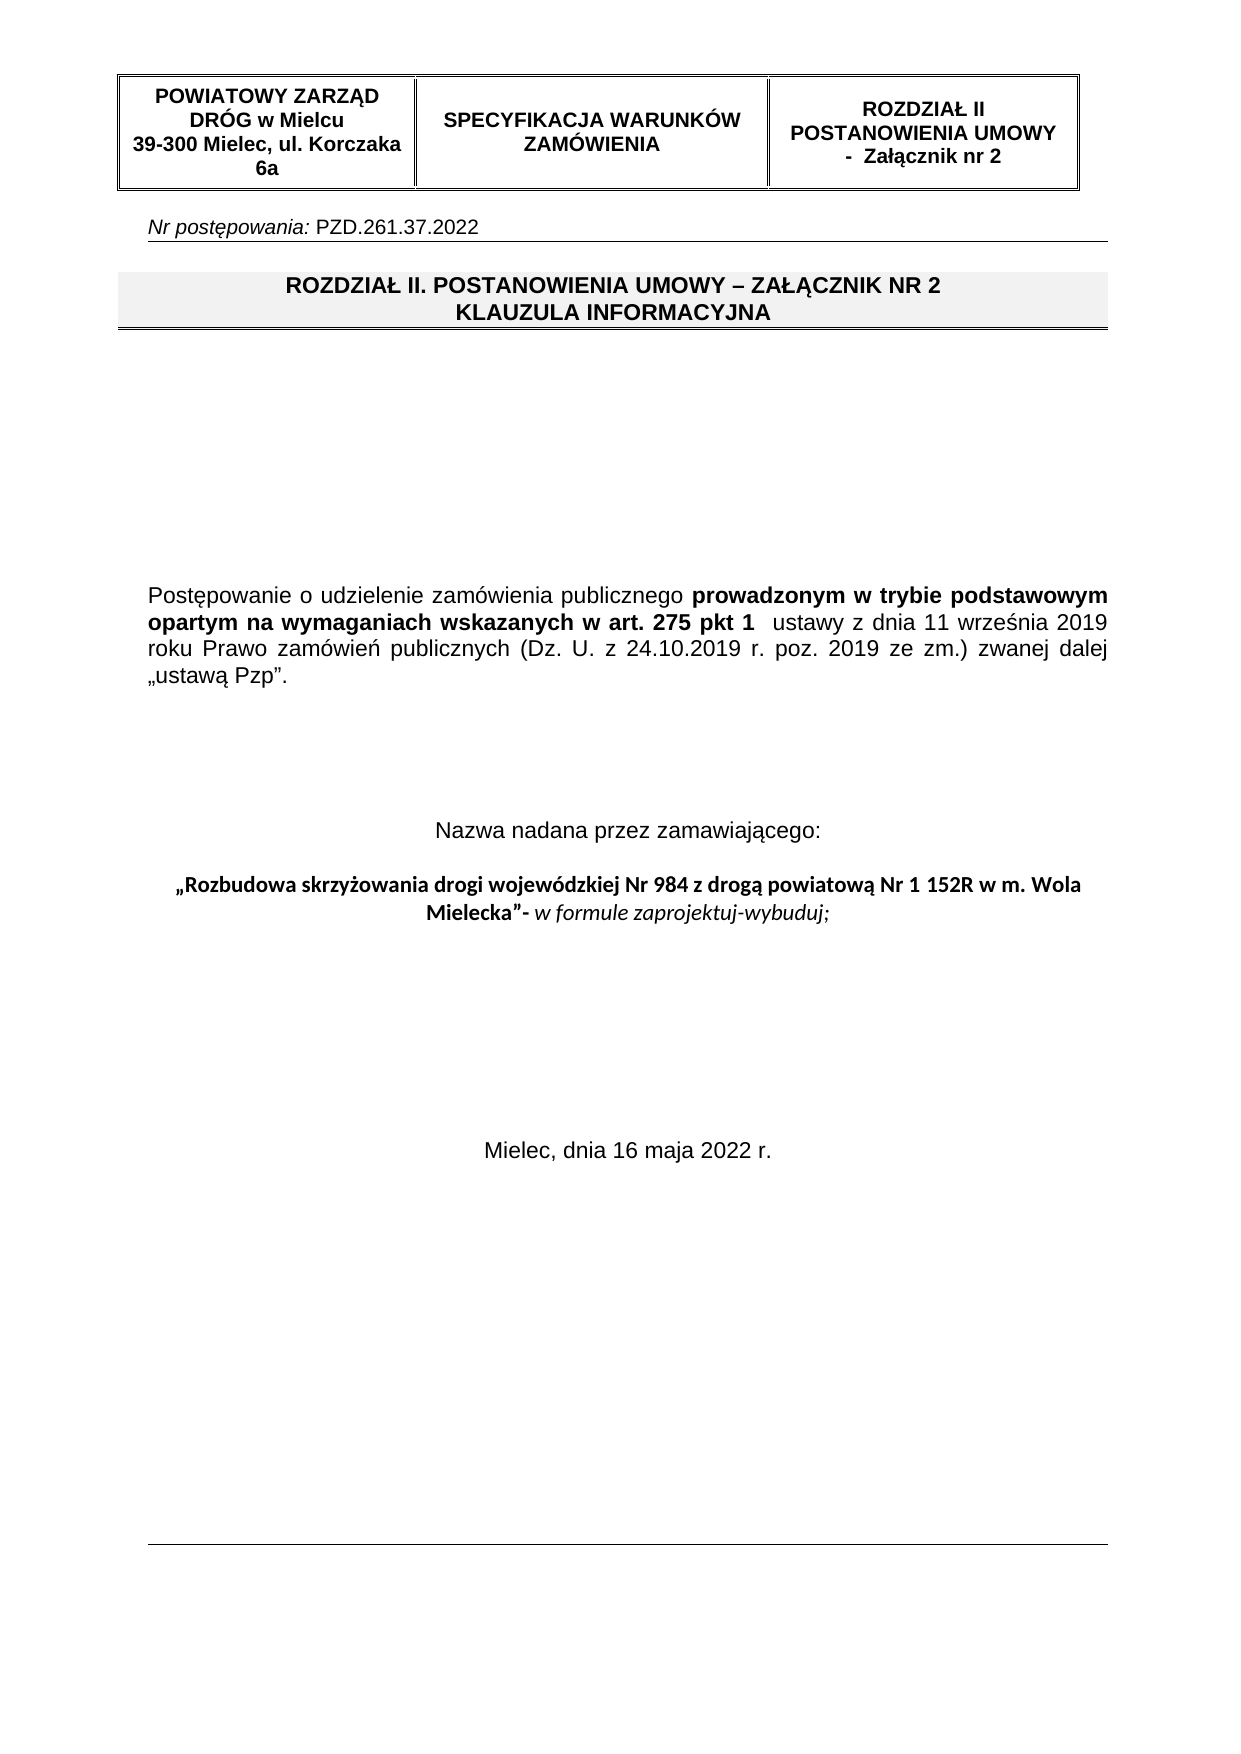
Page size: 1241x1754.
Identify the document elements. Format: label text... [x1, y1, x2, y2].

text „Rozbudowa skrzyżowania drogi wojewódzkiej Nr 984 z drogą powiatową Nr 1 152R w m. Wola Mielecka”- w formule zaprojektuj-wybuduj; [148, 870, 1108, 926]
text Postępowanie o udzielenie zamówienia publicznego prowadzonym w trybie podstawowym opartym na wymaganiach wskazanych w art. 275 pkt 1 ustawy z dnia 11 września 2019 roku Prawo zamówień publicznych (Dz. U. z 24.10.2019 r. poz. 2019 ze zm.) zwanej dalej „ustawą Pzp”. [148, 582, 1108, 688]
text Mielec, dnia 16 maja 2022 r. [148, 1137, 1108, 1163]
text Nazwa nadana przez zamawiającego: [148, 817, 1108, 843]
text KLAUZULA INFORMACYJNA [118, 299, 1108, 327]
text ROZDZIAŁ II. POSTANOWIENIA UMOWY – ZAŁĄCZNIK NR 2 [118, 272, 1108, 299]
